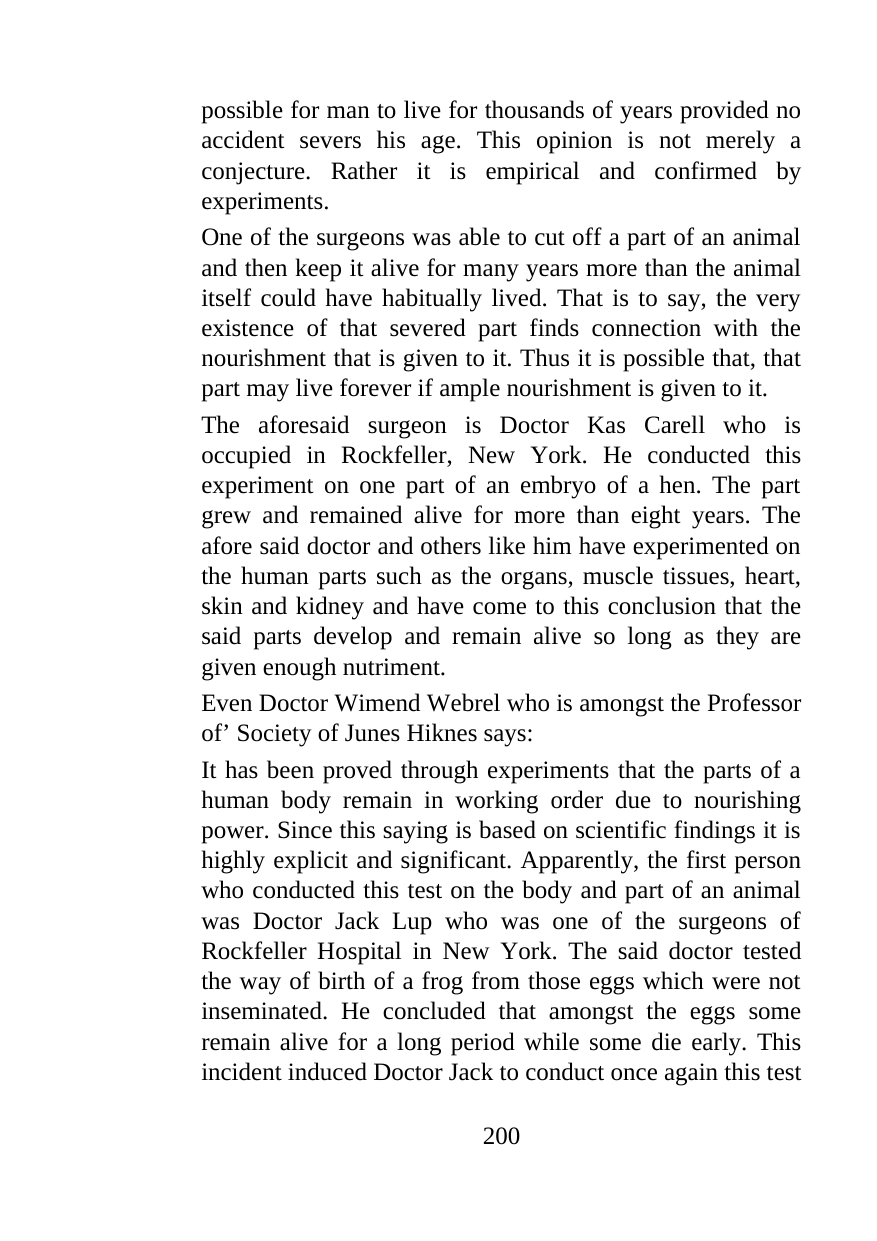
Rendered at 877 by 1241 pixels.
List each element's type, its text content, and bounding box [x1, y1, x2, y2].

text One of the surgeons was able to cut off a part of an animal and then keep it alive for many years more than the animal itself could have habitually lived. That is to say, the very existence of that severed part finds connection with the nourishment that is given to it. Thus it is possible that, that part may live forever if ample nourishment is given to it. [201, 222, 802, 403]
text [201, 94, 802, 215]
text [201, 754, 802, 1086]
text The aforesaid surgeon is Doctor Kas Carell who is occupied in Rockfeller, New York. He conducted this experiment on one part of an embryo of a hen. The part grew and remained alive for more than eight years. The afore said doctor and others like him have experimented on the human parts such as the organs, muscle tissues, heart, skin and kidney and have come to this conclusion that the said parts develop and remain alive so long as they are given enough nutriment. [201, 409, 802, 681]
text Even Doctor Wimend Webrel who is amongst the Professor of’ Society of Junes Hiknes says: [201, 687, 802, 748]
